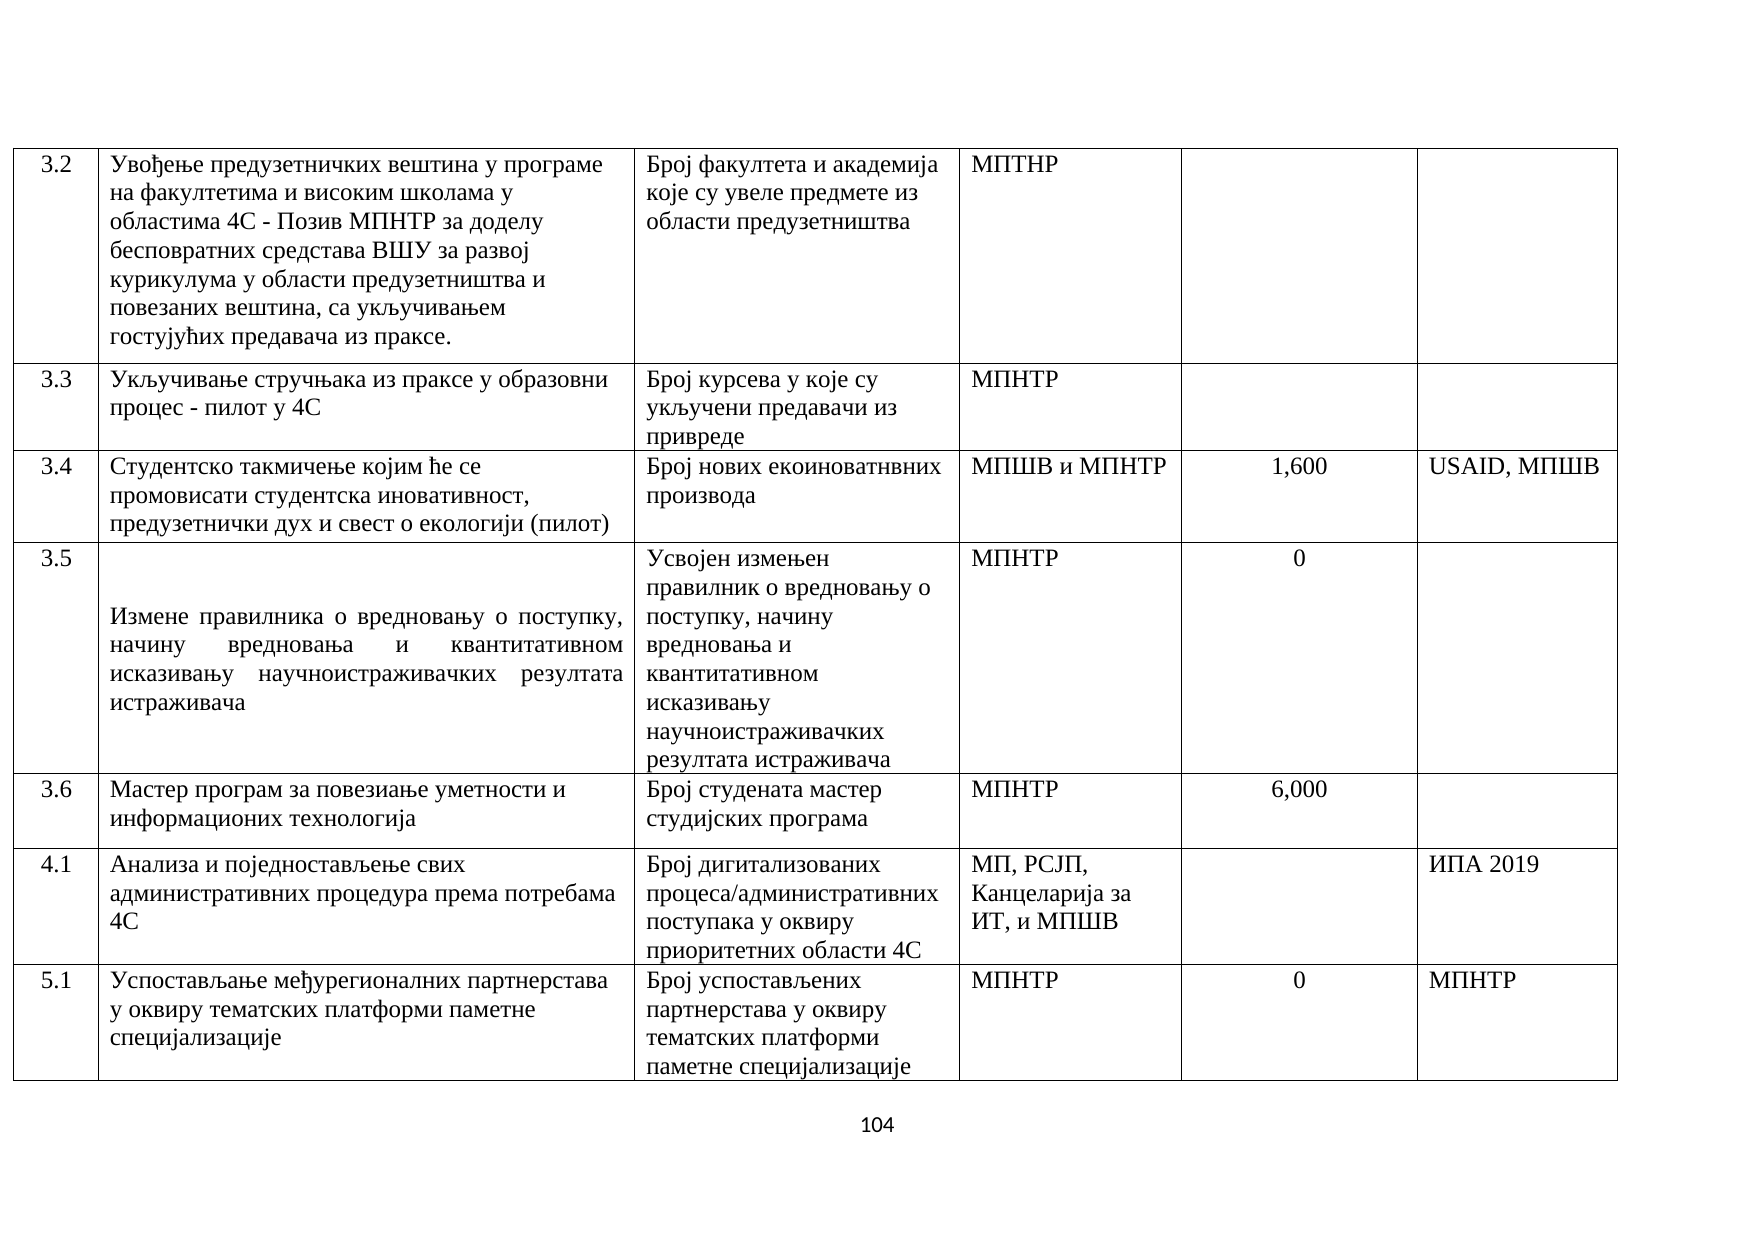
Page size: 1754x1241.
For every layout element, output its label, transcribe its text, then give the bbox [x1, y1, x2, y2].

table_cell МПТНР [960, 149, 1181, 363]
table_cell [1182, 849, 1417, 964]
table_cell 4.1 [14, 849, 98, 964]
table_cell МПНТР [960, 364, 1181, 450]
table_cell Мастер програм за повезиање уметности и информационих технологија [99, 774, 634, 848]
table_cell [1418, 774, 1617, 848]
table_cell 6,000 [1182, 774, 1417, 848]
table_cell [1182, 149, 1417, 363]
table_cell МП, РСЈП, Канцеларија за ИТ, и МПШВ [960, 849, 1181, 964]
table_cell Број дигитализованих процеса/административних поступака у оквиру приоритетних области 4С [635, 849, 959, 964]
table_cell МПШВ и МПНТР [960, 451, 1181, 542]
table_cell 0 [1182, 543, 1417, 773]
table_cell Број студената мастер студијских програма [635, 774, 959, 848]
table_cell Број курсева у које су укључени предавачи из привреде [635, 364, 959, 450]
table_cell Број нових екоиноватнвних производа [635, 451, 959, 542]
table_cell 3.2 [14, 149, 98, 363]
table_cell Број успостављених партнерстава у оквиру тематских платформи паметне специјализације [635, 965, 959, 1080]
table_cell Успостављање међурегионалних партнерстава у оквиру тематских платформи паметне специјализације [99, 965, 634, 1080]
table_cell USAID, МПШВ [1418, 451, 1617, 542]
table_cell 3.6 [14, 774, 98, 848]
table_cell [1418, 364, 1617, 450]
table_cell Број факултета и академија које су увеле предмете из области предузетништва [635, 149, 959, 363]
table_cell МПНТР [1418, 965, 1617, 1080]
table_cell 1,600 [1182, 451, 1417, 542]
table_cell [1418, 149, 1617, 363]
table_cell Студентско такмичење којим ће се промовисати студентска иновативност, предузетнички дух и свест о екологији (пилот) [99, 451, 634, 542]
table_cell МПНТР [960, 774, 1181, 848]
table_cell [1418, 543, 1617, 773]
table_cell Укључивање стручњака из праксе у образовни процес - пилот у 4С [99, 364, 634, 450]
table_cell 3.3 [14, 364, 98, 450]
table_cell 3.4 [14, 451, 98, 542]
table_cell 5.1 [14, 965, 98, 1080]
table_cell Анализа и поједностављење свих административних процедура према потребама 4С [99, 849, 634, 964]
table_cell МПНТР [960, 965, 1181, 1080]
table_cell Измене правилника о вредновању о поступку, начину вредновања и квантитативном исказивању научноистраживачких резултата истраживача [99, 543, 634, 773]
table_cell МПНТР [960, 543, 1181, 773]
table_cell Увођење предузетничких вештина у програме на факултетима и високим школама у областима 4С - Позив МПНТР за доделу бесповратних средстава ВШУ за развој курикулума у области предузетништва и повезаних вештина, са укључивањем гостујућих предавача из праксе. [99, 149, 634, 363]
table_cell [1182, 364, 1417, 450]
table_cell Усвојен измењен правилник о вредновању о поступку, начину вредновања и квантитативном исказивању научноистраживачких резултата истраживача [635, 543, 959, 773]
table_cell ИПА 2019 [1418, 849, 1617, 964]
table_cell 3.5 [14, 543, 98, 773]
table_cell 0 [1182, 965, 1417, 1080]
